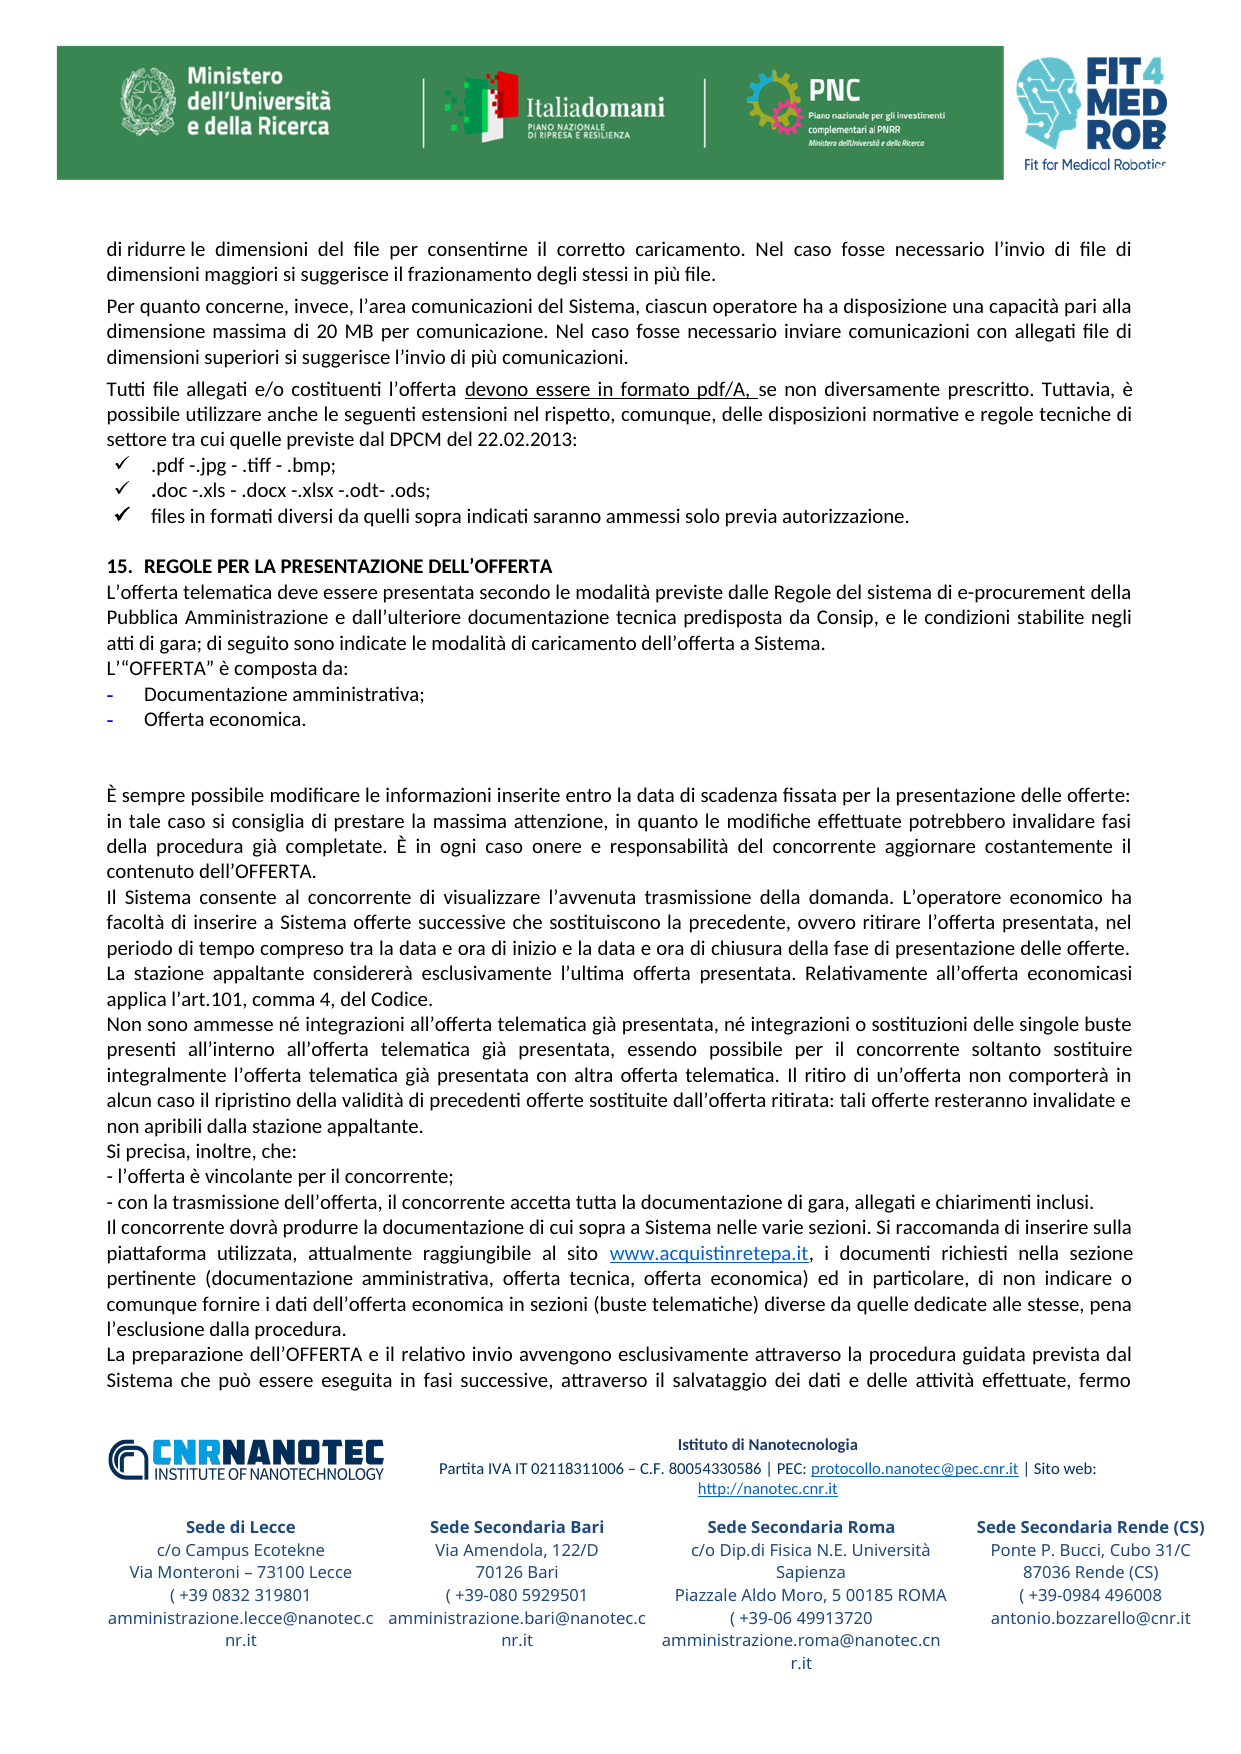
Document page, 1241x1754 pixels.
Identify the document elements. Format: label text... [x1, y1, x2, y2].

text L’offerta telematica deve essere presentata secondo le modalità previste dalle Regole del sistema di e-procurement della Pubblica Amministrazione e dall’ulteriore documentazione tecnica predisposta da Consip, e le condizioni stabilite negli atti di gara; di seguito sono indicate le modalità di caricamento dell’offerta a Sistema. [106, 579, 1134, 655]
list .pdf -.jpg - .tiff - .bmp; [113, 452, 1134, 477]
list Documentazione amministrativa; [106, 681, 1134, 706]
subtitle Regole per la presentazione dell’offerta [106, 554, 1134, 579]
text Non sono ammesse né integrazioni all’offerta telematica già presentata, né integrazioni o sostituzioni delle singole buste presenti all’interno all’offerta telematica già presentata, essendo possibile per il concorrente soltanto sostituire integralmente l’offerta telematica già presentata con altra offerta telematica. Il ritiro di un’offerta non comporterà in alcun caso il ripristino della validità di precedenti offerte sostituite dall’offerta ritirata: tali offerte resteranno invalidate e non apribili dalla stazione appaltante. [106, 1011, 1134, 1138]
text - l’offerta è vincolante per il concorrente; [106, 1164, 1134, 1189]
text È sempre possibile modificare le informazioni inserite entro la data di scadenza fissata per la presentazione delle offerte: in tale caso si consiglia di prestare la massima attenzione, in quanto le modifiche effettuate potrebbero invalidare fasi della procedura già completate. È in ogni caso onere e responsabilità del concorrente aggiornare costantemente il contenuto dell’OFFERTA. [106, 782, 1134, 884]
text Per quanto concerne, invece, l’area comunicazioni del Sistema, ciascun operatore ha a disposizione una capacità pari alla dimensione massima di 20 MB per comunicazione. Nel caso fosse necessario inviare comunicazioni con allegati file di dimensioni superiori si suggerisce l’invio di più comunicazioni. [106, 293, 1134, 369]
text L’“OFFERTA” è composta da: [106, 655, 1134, 681]
text - con la trasmissione dell’offerta, il concorrente accetta tutta la documentazione di gara, allegati e chiarimenti inclusi. [106, 1189, 1134, 1214]
list Offerta economica. [106, 706, 1134, 732]
list .doc -.xls - .docx -.xlsx -.odt- .ods; [113, 477, 1134, 503]
picture [106, 1432, 392, 1480]
text Il Sistema consente al concorrente di visualizzare l’avvenuta trasmissione della domanda. L’operatore economico ha facoltà di inserire a Sistema offerte successive che sostituiscono la precedente, ovvero ritirare l’offerta presentata, nel periodo di tempo compreso tra la data e ora di inizio e la data e ora di chiusura della fase di presentazione delle offerte. La stazione appaltante considererà esclusivamente l’ultima offerta presentata. Relativamente all’offerta economicasi applica l’art.101, comma 4, del Codice. [106, 884, 1134, 1011]
text Tutti file allegati e/o costituenti l’offerta devono essere in formato pdf/A, se non diversamente prescritto. Tuttavia, è possibile utilizzare anche le seguenti estensioni nel rispetto, comunque, delle disposizioni normative e regole tecniche di settore tra cui quelle previste dal DPCM del 22.02.2013: [106, 376, 1134, 452]
text Il concorrente dovrà produrre la documentazione di cui sopra a Sistema nelle varie sezioni. Si raccomanda di inserire sulla piattaforma utilizzata, attualmente raggiungibile al sito www.acquistinretepa.it, i documenti richiesti nella sezione pertinente (documentazione amministrativa, offerta tecnica, offerta economica) ed in particolare, di non indicare o comunque fornire i dati dell’offerta economica in sezioni (buste telematiche) diverse da quelle dedicate alle stesse, pena l’esclusione dalla procedura. [106, 1214, 1134, 1342]
text Si precisa, inoltre, che: [106, 1138, 1134, 1164]
list files in formati diversi da quelli sopra indicati saranno ammessi solo previa autorizzazione. [113, 503, 1134, 528]
